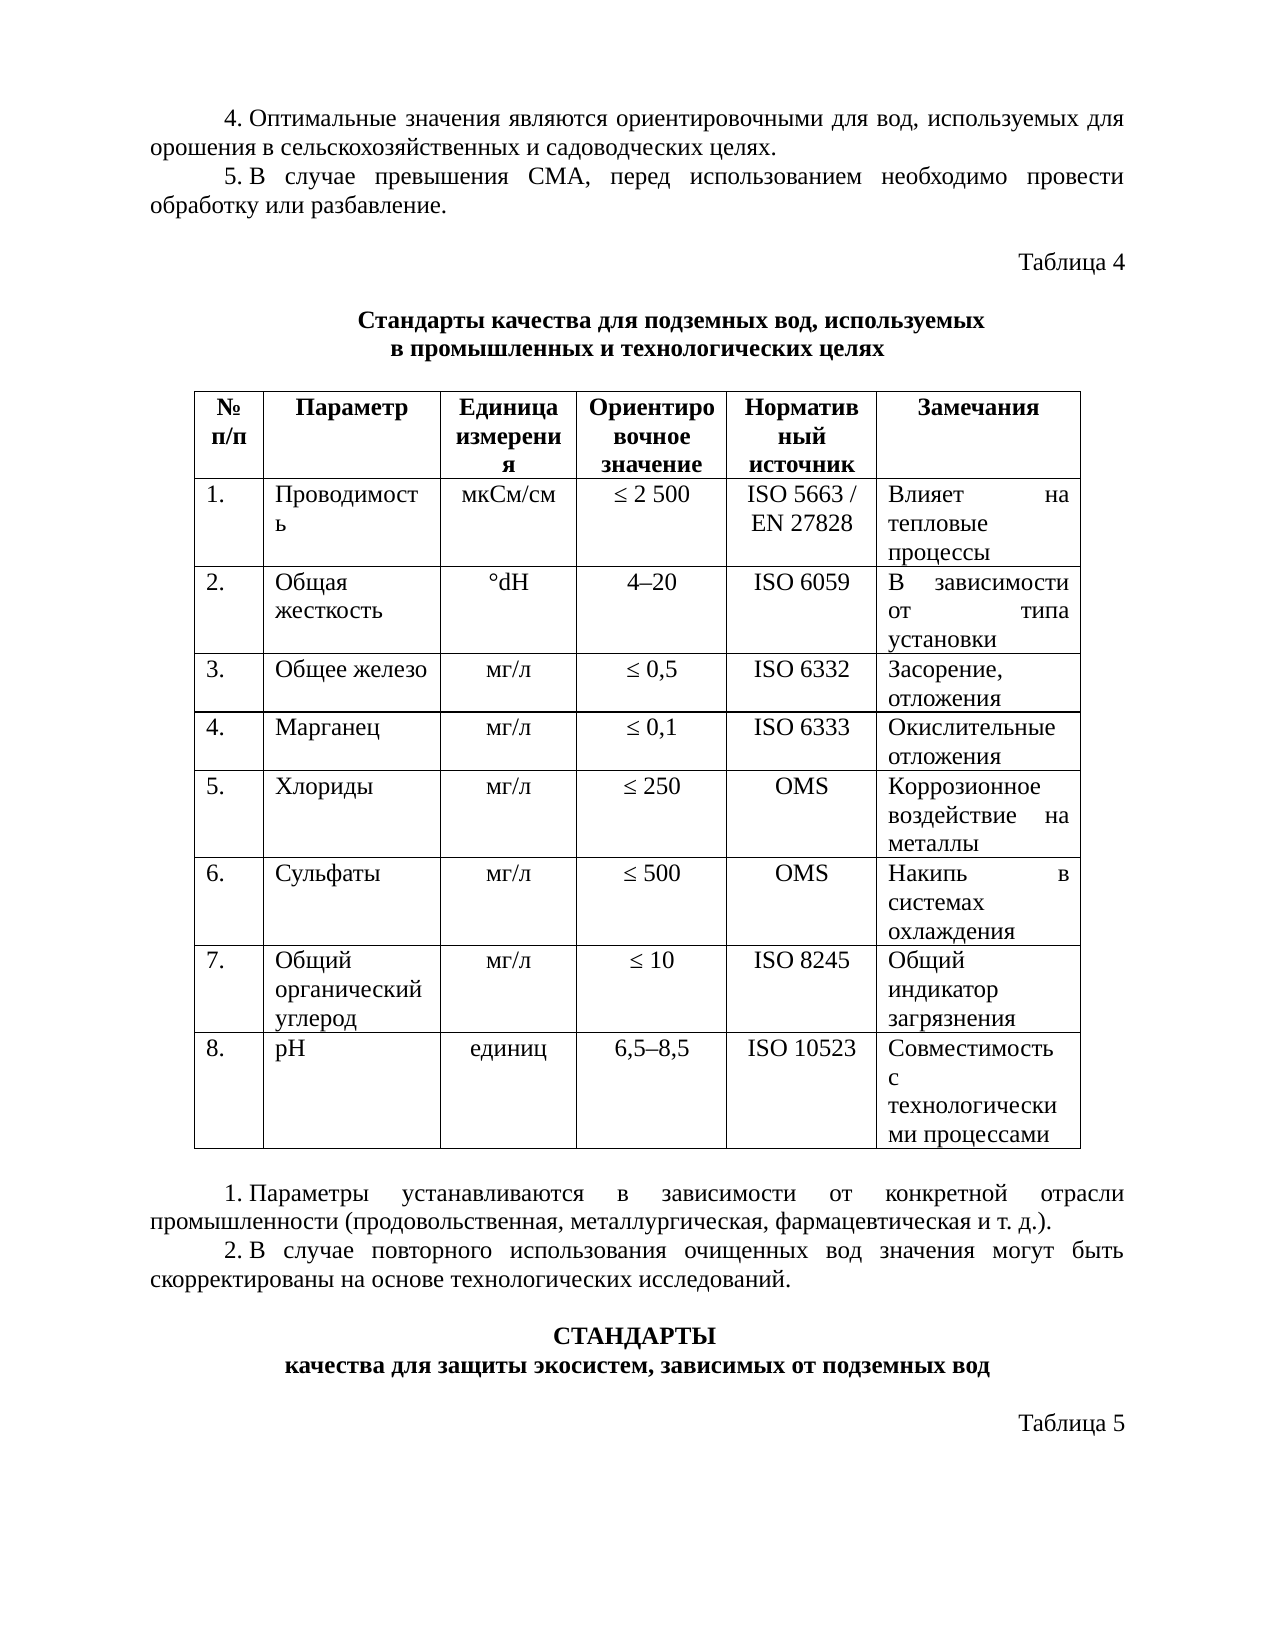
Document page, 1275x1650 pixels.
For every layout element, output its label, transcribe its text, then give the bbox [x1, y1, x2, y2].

text 5. В случае превышения CMA, перед использованием необходимо провести обработку или разбавление. [150, 161, 1125, 218]
table_header Параметр [264, 392, 440, 478]
table_cell ≤ 0,1 [577, 713, 726, 770]
table_cell OMS [727, 771, 876, 857]
table_cell Марганец [264, 713, 440, 770]
text Таблица 4 [150, 247, 1125, 276]
text СТАНДАРТЫ качества для защиты экосистем, зависимых от подземных вод [150, 1321, 1125, 1379]
table_cell Совместимость с технологическими процессами [877, 1033, 1080, 1148]
table_header Замечания [877, 392, 1080, 478]
table_cell 2. [195, 567, 263, 653]
table_cell 6,5–8,5 [577, 1033, 726, 1148]
table_cell мг/л [441, 858, 576, 944]
table_cell pH [264, 1033, 440, 1148]
table_header Ориентиро вочное значение [577, 392, 726, 478]
table_cell ≤ 2 500 [577, 479, 726, 566]
table_cell 1. [195, 479, 263, 566]
table_header Норматив ный источник [727, 392, 876, 478]
table_cell Хлориды [264, 771, 440, 857]
table_cell ≤ 250 [577, 771, 726, 857]
table_cell единиц [441, 1033, 576, 1148]
text 1. Параметры устанавливаются в зависимости от конкретной отрасли промышленности (продовольственная, металлургическая, фармацевтическая и т. д.). [150, 1178, 1125, 1235]
table_cell 7. [195, 946, 263, 1032]
table_cell 4–20 [577, 567, 726, 653]
table_cell 4. [195, 713, 263, 770]
table_cell ISO 5663 / EN 27828 [727, 479, 876, 566]
table_cell 8. [195, 1033, 263, 1148]
table_cell ISO 10523 [727, 1033, 876, 1148]
table_cell мкСм/см [441, 479, 576, 566]
table_cell ISO 6333 [727, 713, 876, 770]
text 2. В случае повторного использования очищенных вод значения могут быть скорректированы на основе технологических исследований. [150, 1235, 1125, 1293]
table_header Единица измерения [441, 392, 576, 478]
table_cell ≤ 500 [577, 858, 726, 944]
table_cell Окислительные отложения [877, 713, 1080, 770]
table_cell мг/л [441, 946, 576, 1032]
table_cell Общий индикатор загрязнения [877, 946, 1080, 1032]
table_cell OMS [727, 858, 876, 944]
table_cell Накипь в системах охлаждения [877, 858, 1080, 944]
table_cell Коррозионное воздействие на металлы [877, 771, 1080, 857]
table_cell 5. [195, 771, 263, 857]
table_cell ISO 6332 [727, 654, 876, 711]
table_cell мг/л [441, 771, 576, 857]
text 4. Оптимальные значения являются ориентировочными для вод, используемых для орошения в сельскохозяйственных и садоводческих целях. [150, 103, 1125, 161]
table_cell ≤ 0,5 [577, 654, 726, 711]
table_cell ISO 6059 [727, 567, 876, 653]
table_cell Общее железо [264, 654, 440, 711]
table_cell Общая жесткость [264, 567, 440, 653]
table_cell °dH [441, 567, 576, 653]
table_cell Проводимость [264, 479, 440, 566]
table_cell 6. [195, 858, 263, 944]
table_header № п/п [195, 392, 263, 478]
table_cell В зависимости от типа установки [877, 567, 1080, 653]
table_cell Сульфаты [264, 858, 440, 944]
table_cell мг/л [441, 654, 576, 711]
table_cell ISO 8245 [727, 946, 876, 1032]
table_cell ≤ 10 [577, 946, 726, 1032]
table_cell Засорение, отложения [877, 654, 1080, 711]
text Стандарты качества для подземных вод, используемых в промышленных и технологических целях [150, 305, 1125, 362]
table_cell 3. [195, 654, 263, 711]
table_cell Общий органический углерод [264, 946, 440, 1032]
table_cell мг/л [441, 713, 576, 770]
text Таблица 5 [150, 1408, 1125, 1436]
table_cell Влияет на тепловые процессы [877, 479, 1080, 566]
